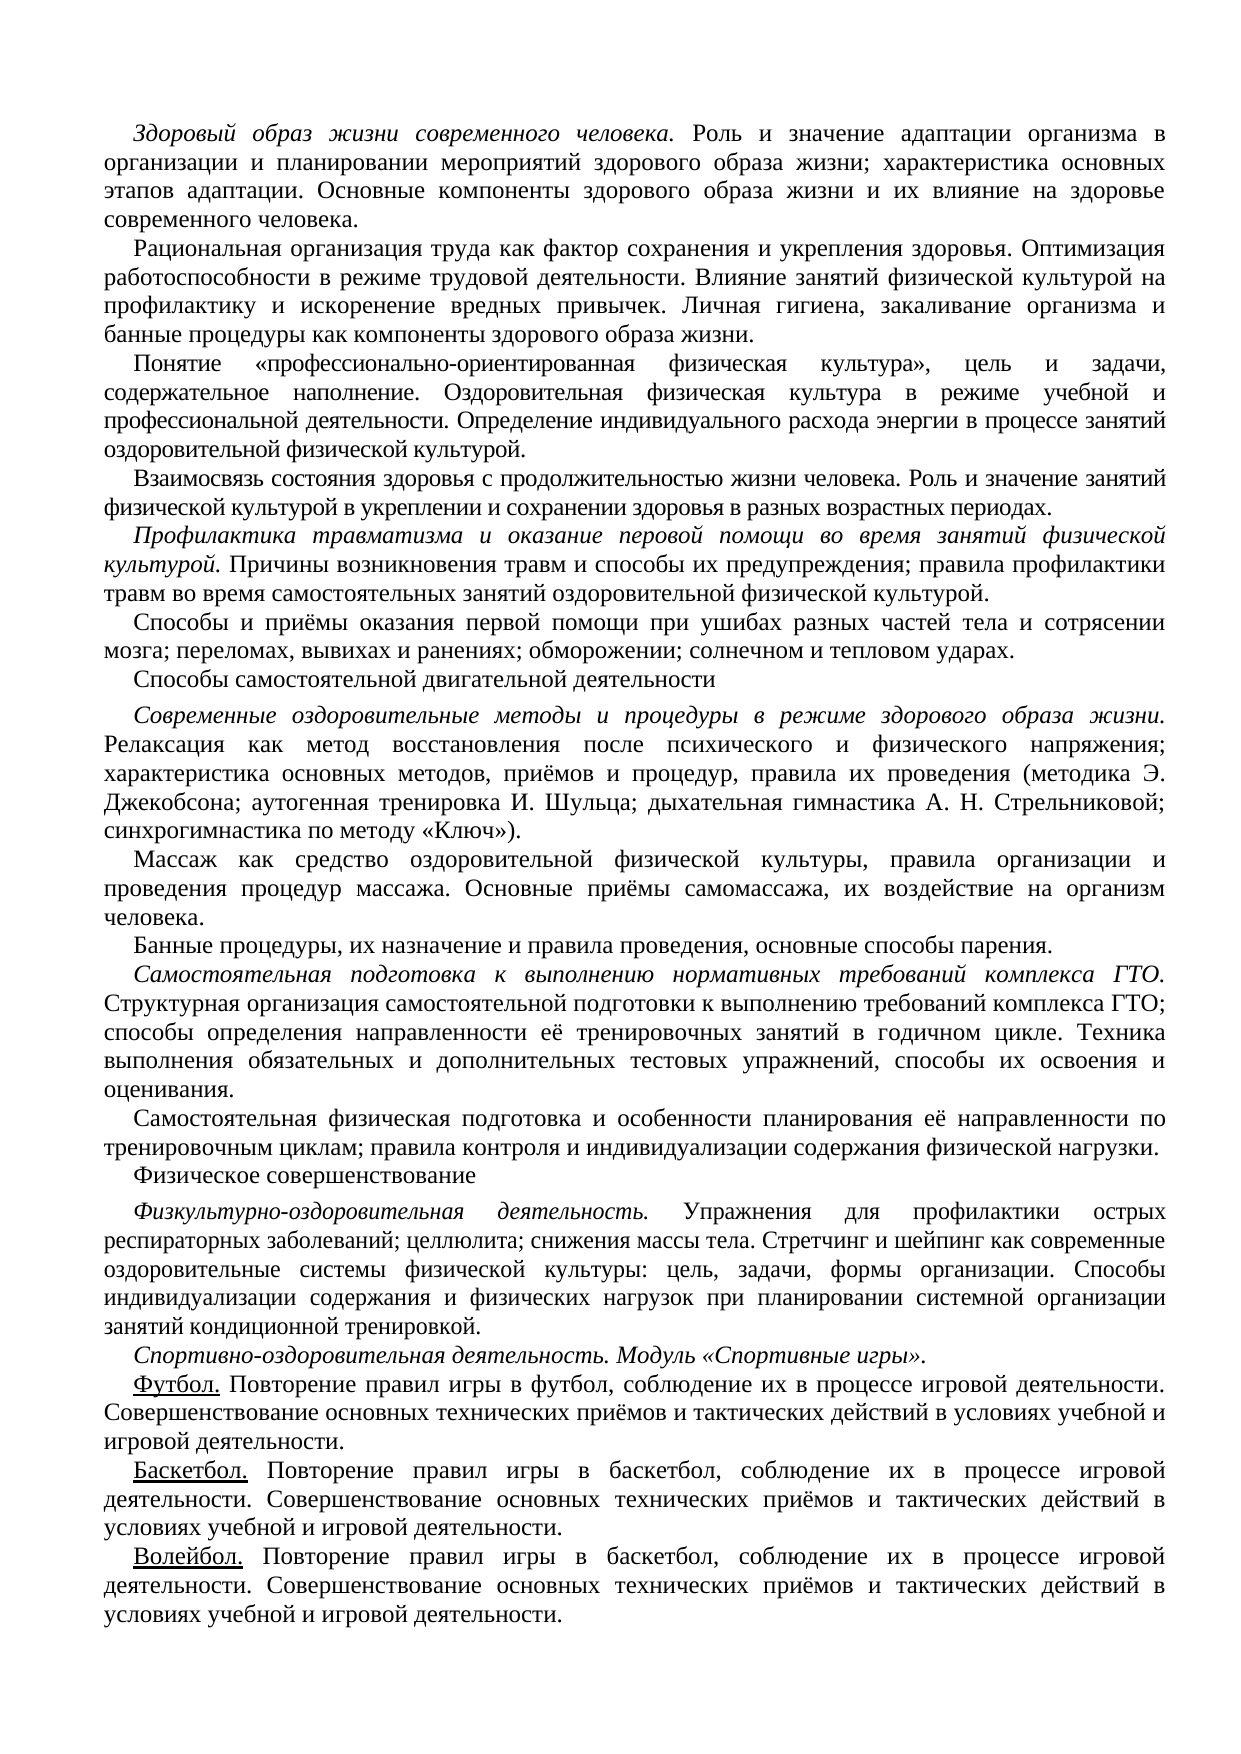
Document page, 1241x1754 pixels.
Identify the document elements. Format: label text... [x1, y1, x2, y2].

text Взаимосвязь состояния здоровья с продолжительностью жизни человека. Роль и значение занятий физической культурой в укреплении и сохранении здоровья в разных возрастных периодах. [103, 463, 1167, 521]
text Банные процедуры, их назначение и правила проведения, основные способы парения. [103, 930, 1167, 959]
text Волейбол. Повторение правил игры в баскетбол, соблюдение их в процессе игровой деятельности. Совершенствование основных технических приёмов и тактических действий в условиях учебной и игровой деятельности. [103, 1541, 1167, 1627]
text Футбол. Повторение правил игры в футбол, соблюдение их в процессе игровой деятельности. Совершенствование основных технических приёмов и тактических действий в условиях учебной и игровой деятельности. [103, 1369, 1167, 1455]
text Современные оздоровительные методы и процедуры в режиме здорового образа жизни. Релаксация как метод восстановления после психического и физического напряжения; характеристика основных методов, приёмов и процедур, правила их проведения (методика Э. Джекобсона; аутогенная тренировка И. Шульца; дыхательная гимнастика А. Н. Стрельниковой; синхрогимнастика по методу «Ключ»). [103, 700, 1167, 844]
text Рациональная организация труда как фактор сохранения и укрепления здоровья. Оптимизация работоспособности в режиме трудовой деятельности. Влияние занятий физической культурой на профилактику и искоренение вредных привычек. Личная гигиена, закаливание организма и банные процедуры как компоненты здорового образа жизни. [103, 233, 1167, 348]
text Самостоятельная подготовка к выполнению нормативных требований комплекса ГТО. Структурная организация самостоятельной подготовки к выполнению требований комплекса ГТО; способы определения направленности её тренировочных занятий в годичном цикле. Техника выполнения обязательных и дополнительных тестовых упражнений, способы их освоения и оценивания. [103, 959, 1167, 1103]
text Здоровый образ жизни современного человека. Роль и значение адаптации организма в организации и планировании мероприятий здорового образа жизни; характеристика основных этапов адаптации. Основные компоненты здорового образа жизни и их влияние на здоровье современного человека. [103, 118, 1167, 233]
text Способы и приёмы оказания первой помощи при ушибах разных частей тела и сотрясении мозга; переломах, вывихах и ранениях; обморожении; солнечном и тепловом ударах. [103, 607, 1167, 664]
text Физкультурно-оздоровительная деятельность. Упражнения для профилактики острых респираторных заболеваний; целлюлита; снижения массы тела. Стретчинг и шейпинг как современные оздоровительные системы физической культуры: цель, задачи, формы организации. Способы индивидуализации содержания и физических нагрузок при планировании системной организации занятий кондиционной тренировкой. [103, 1196, 1167, 1340]
text Физическое совершенствование [103, 1160, 1167, 1196]
text Способы самостоятельной двигательной деятельности [103, 664, 1167, 700]
text Баскетбол. Повторение правил игры в баскетбол, соблюдение их в процессе игровой деятельности. Совершенствование основных технических приёмов и тактических действий в условиях учебной и игровой деятельности. [103, 1455, 1167, 1541]
text Самостоятельная физическая подготовка и особенности планирования её направленности по тренировочным циклам; правила контроля и индивидуализации содержания физической нагрузки. [103, 1103, 1167, 1160]
text Спортивно-оздоровительная деятельность. Модуль «Спортивные игры». [103, 1340, 1167, 1369]
text Массаж как средство оздоровительной физической культуры, правила организации и проведения процедур массажа. Основные приёмы самомассажа, их воздействие на организм человека. [103, 844, 1167, 930]
text Профилактика травматизма и оказание перовой помощи во время занятий физической культурой. Причины возникновения травм и способы их предупреждения; правила профилактики травм во время самостоятельных занятий оздоровительной физической культурой. [103, 521, 1167, 607]
text Понятие «профессионально-ориентированная физическая культура», цель и задачи, содержательное наполнение. Оздоровительная физическая культура в режиме учебной и профессиональной деятельности. Определение индивидуального расхода энергии в процессе занятий оздоровительной физической культурой. [103, 348, 1167, 463]
